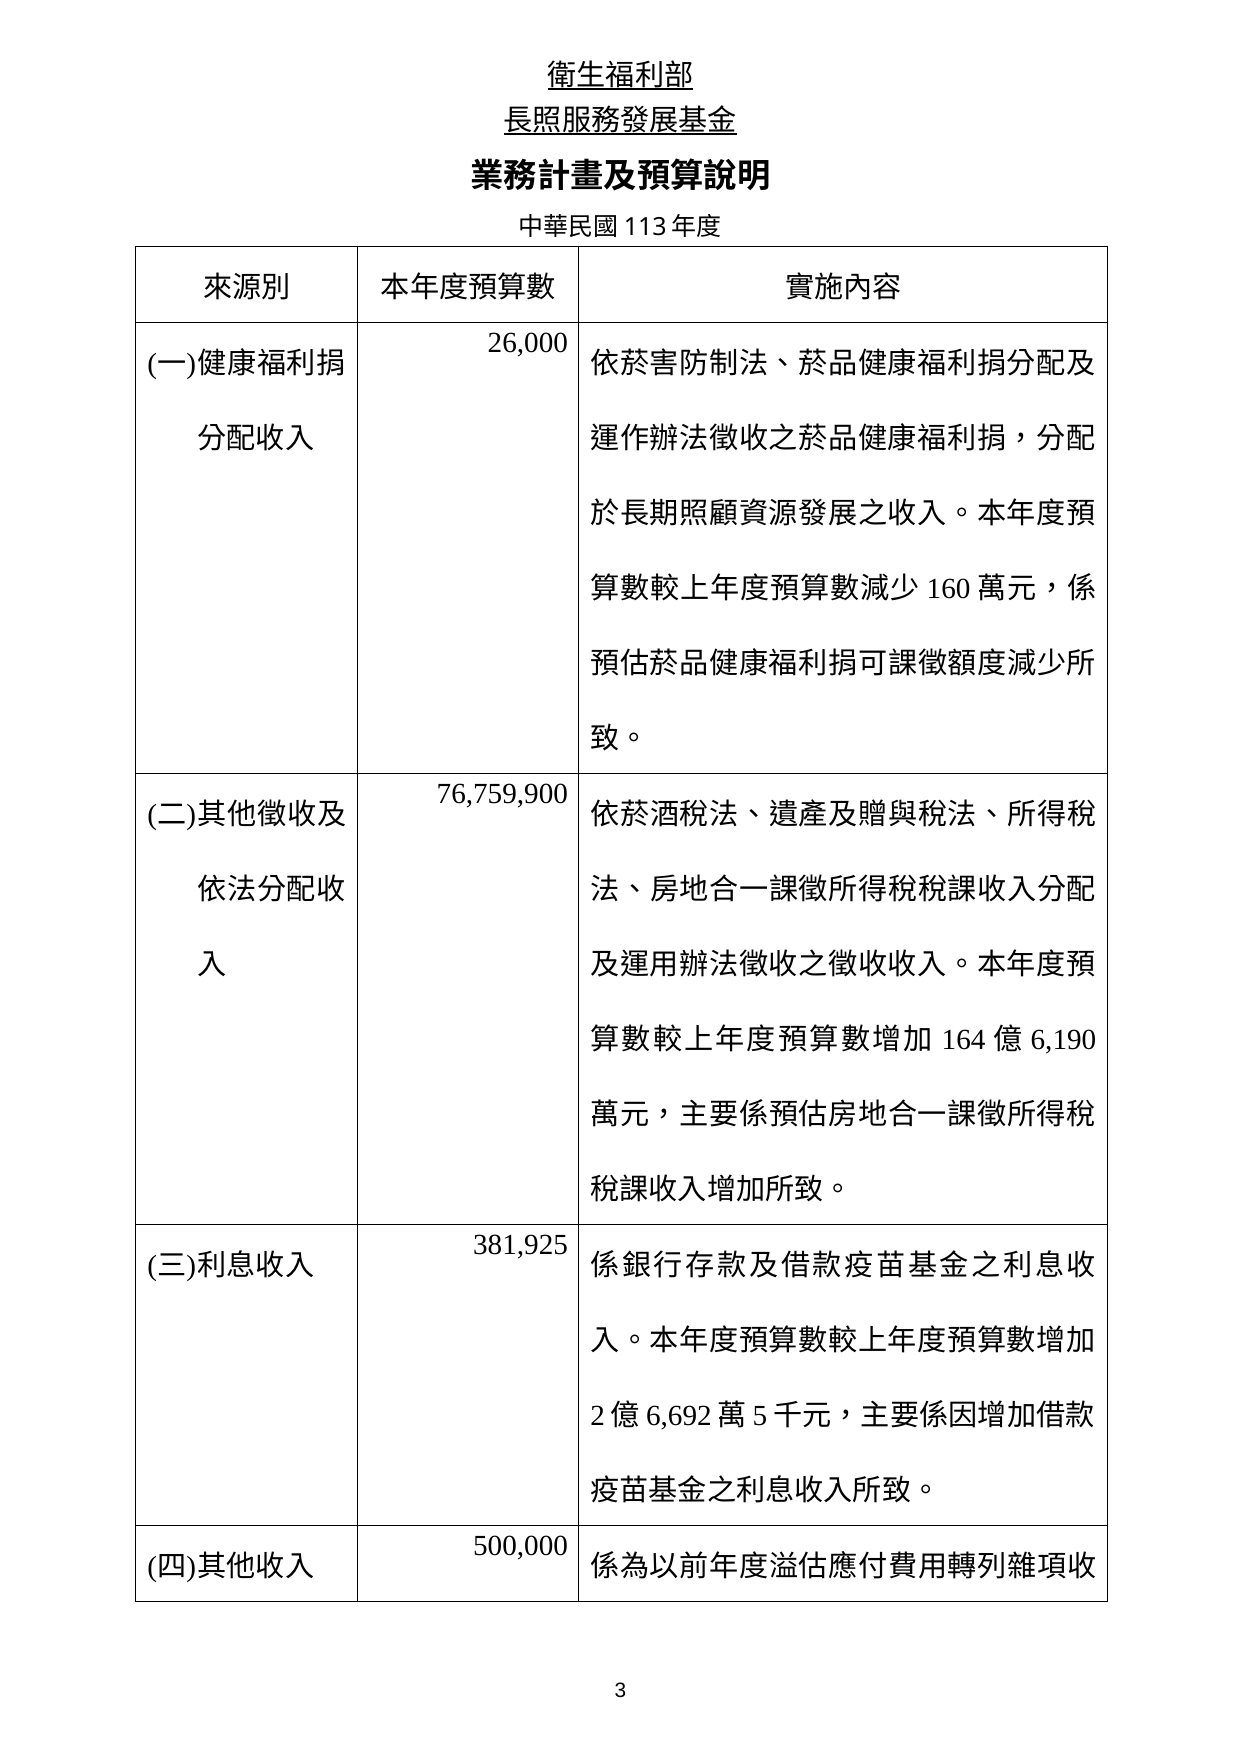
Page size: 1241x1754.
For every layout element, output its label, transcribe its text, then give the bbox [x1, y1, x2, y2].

table_cell 依菸酒稅法、遺產及贈與稅法、所得稅法、房地合一課徵所得稅稅課收入分配及運用辦法徵收之徵收收入。本年度預算數較上年度預算數增加164億6,190萬元，主要係預估房地合一課徵所得稅稅課收入增加所致。 [579, 774, 1107, 1224]
table_header 來源別 [136, 247, 357, 322]
table_header 本年度預算數 [358, 247, 578, 322]
table_cell 26,000 [358, 323, 578, 773]
table_cell 其他收入 [136, 1526, 357, 1601]
table_cell 381,925 [358, 1225, 578, 1525]
table_cell 係銀行存款及借款疫苗基金之利息收入。本年度預算數較上年度預算數增加2億6,692萬5千元，主要係因增加借款疫苗基金之利息收入所致。 [579, 1225, 1107, 1525]
table_cell 健康福利捐分配收入 [136, 323, 357, 773]
table_header 實施內容 [579, 247, 1107, 322]
table_cell 其他徵收及依法分配收入 [136, 774, 357, 1224]
table_cell 係為以前年度溢估應付費用轉列雜項收入。本年度預算數同上年度預算數。 [579, 1526, 1107, 1601]
table_cell 利息收入 [136, 1225, 357, 1525]
table_cell 76,759,900 [358, 774, 578, 1224]
table_cell 500,000 [358, 1526, 578, 1601]
table_cell 依菸害防制法、菸品健康福利捐分配及運作辦法徵收之菸品健康福利捐，分配於長期照顧資源發展之收入。本年度預算數較上年度預算數減少160萬元，係預估菸品健康福利捐可課徵額度減少所致。 [579, 323, 1107, 773]
